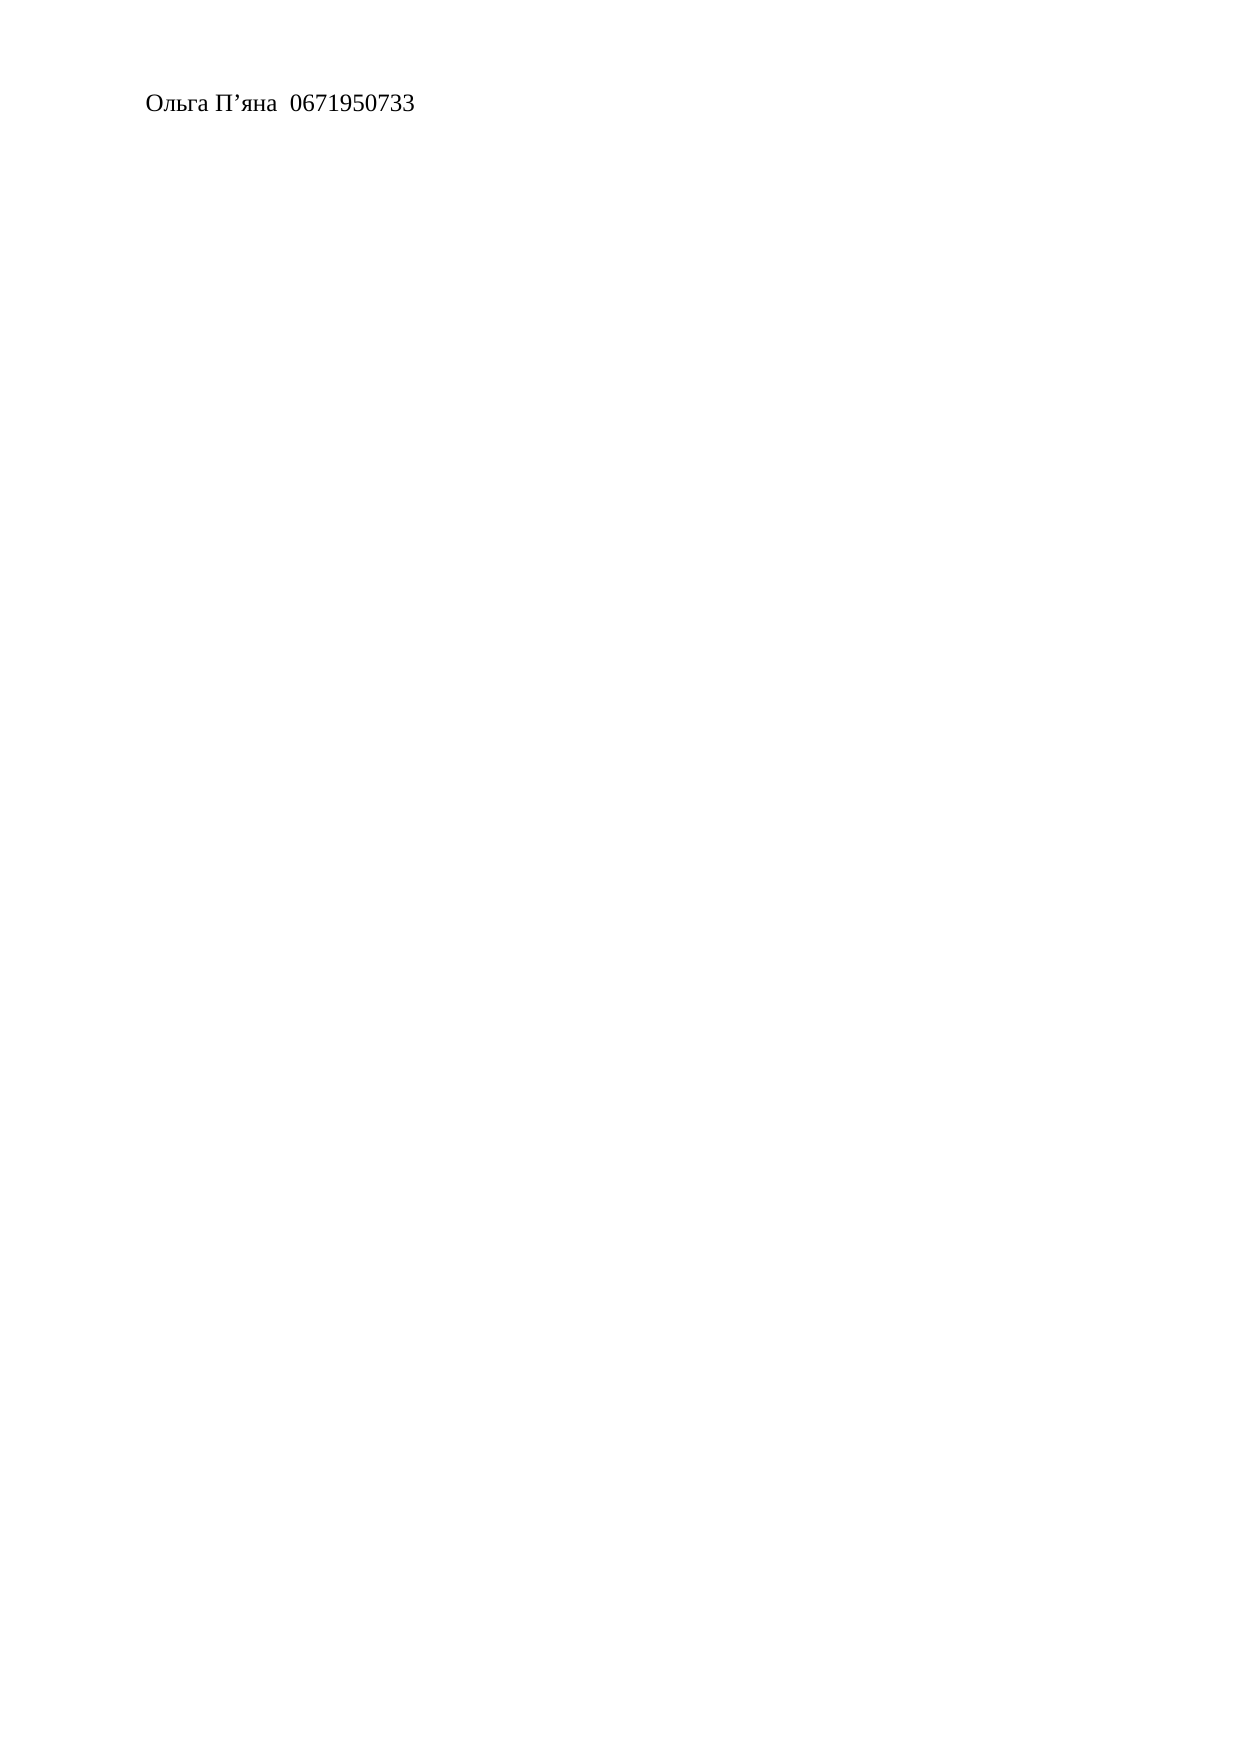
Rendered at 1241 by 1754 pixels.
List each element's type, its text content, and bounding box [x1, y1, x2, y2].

text Ольга П’яна 0671950733 [133, 88, 1162, 117]
